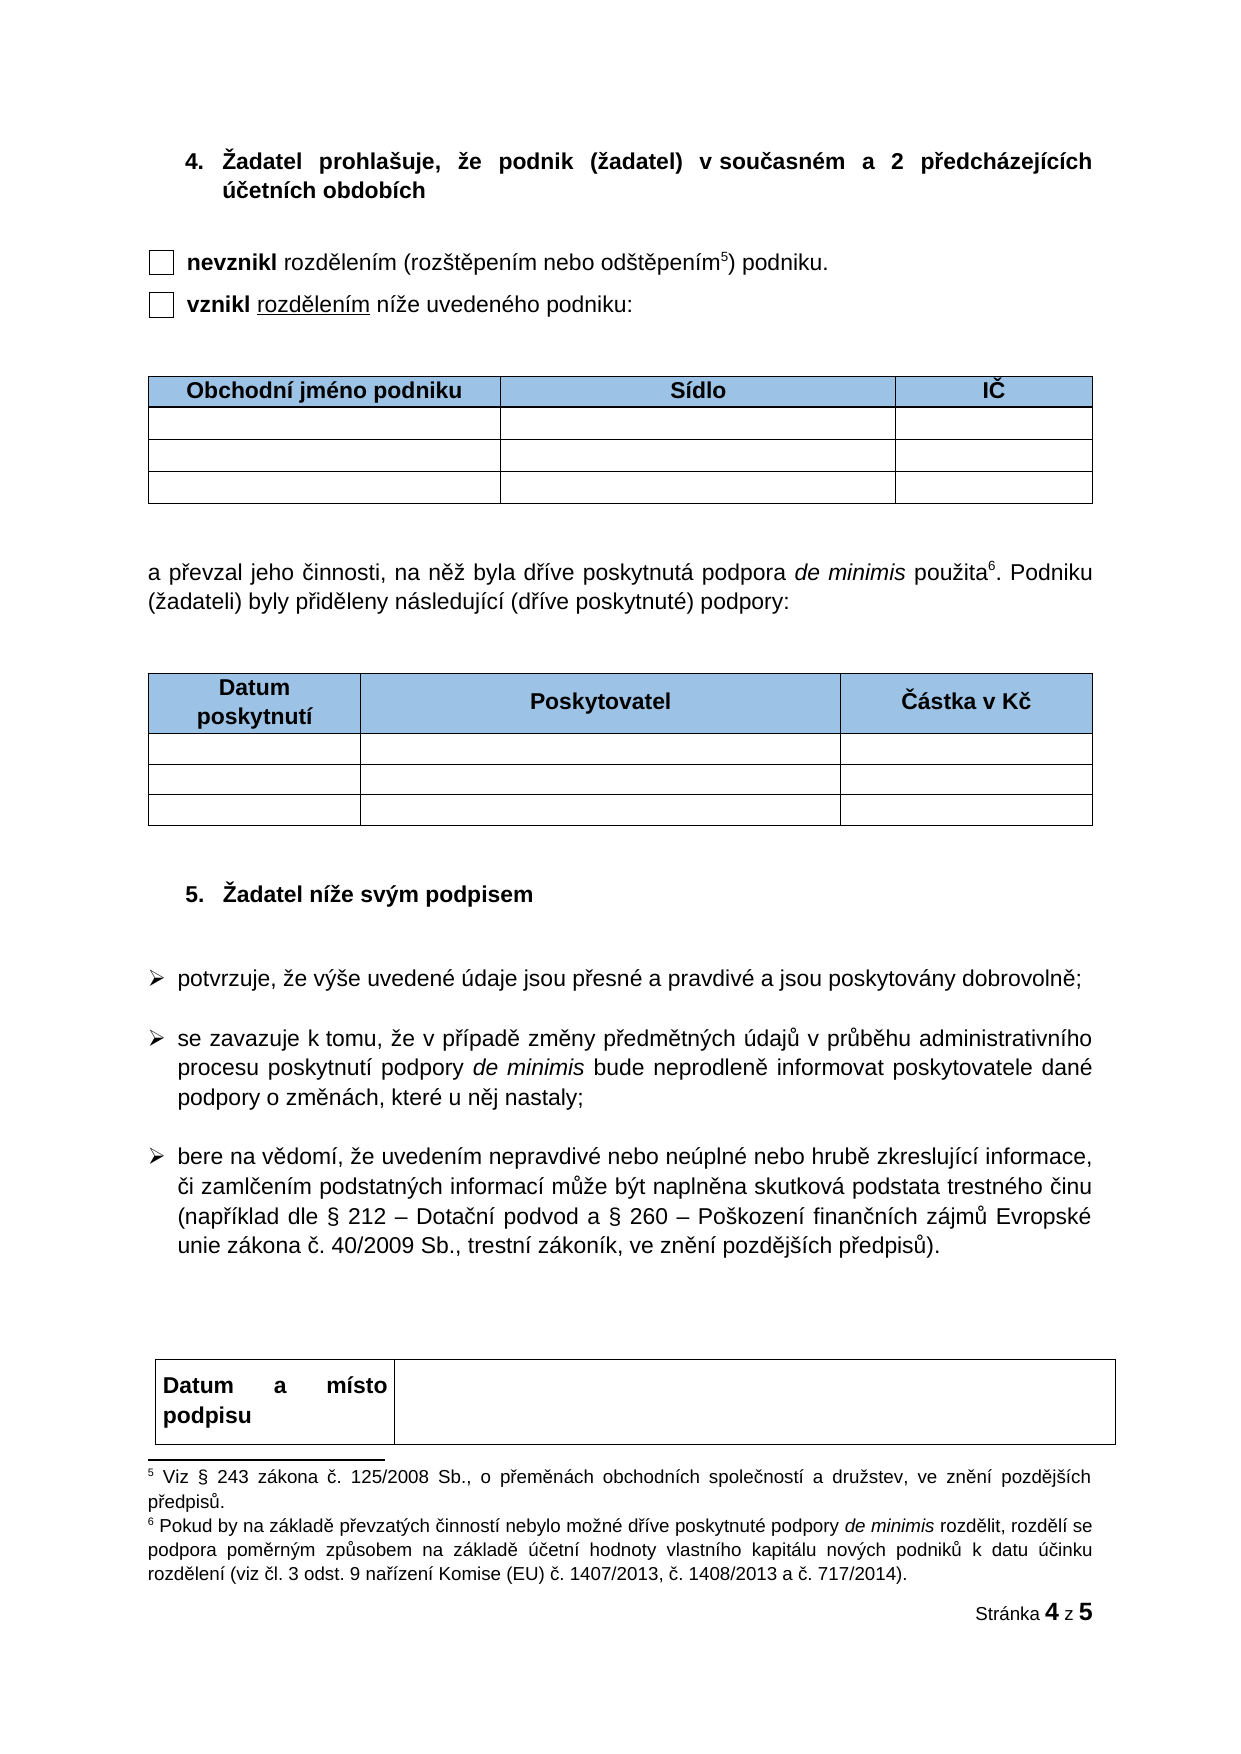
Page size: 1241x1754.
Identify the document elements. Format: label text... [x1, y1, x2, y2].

table_header Poskytovatel [361, 674, 840, 733]
list Žadatel prohlašuje, že podnik (žadatel) v současném a 2 předcházejících účetních obdobích [185, 148, 1093, 204]
table_cell [896, 440, 1092, 471]
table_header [156, 1360, 394, 1444]
table_cell [361, 795, 840, 825]
table_cell [841, 765, 1092, 794]
table_cell [896, 472, 1092, 503]
table_cell [501, 472, 895, 503]
table_cell [501, 408, 895, 438]
table_cell [841, 734, 1092, 764]
table_header Sídlo [501, 377, 895, 406]
list Žadatel níže svým podpisem [185, 881, 1093, 907]
list se zavazuje k tomu, že v případě změny předmětných údajů v průběhu administrativního procesu poskytnutí podpory de minimis bude neprodleně informovat poskytovatele dané podpory o změnách, které u něj nastaly; [148, 1024, 1093, 1110]
table_cell [149, 408, 500, 438]
table_cell [896, 408, 1092, 438]
table_cell [361, 765, 840, 794]
text vznikl rozdělením níže uvedeného podniku: [148, 291, 1093, 318]
table_header IČ [896, 377, 1092, 406]
table_cell [501, 440, 895, 471]
table_header Datum poskytnutí [149, 674, 360, 733]
table_cell [361, 734, 840, 764]
text nevznikl rozdělením (rozštěpením nebo odštěpením) podniku. [148, 249, 1093, 276]
table_cell [149, 440, 500, 471]
table_header [395, 1360, 1115, 1444]
list bere na vědomí, že uvedením nepravdivé nebo neúplné nebo hrubě zkreslující informace, či zamlčením podstatných informací může být naplněna skutková podstata trestného činu (například dle § 212 – Dotační podvod a § 260 – Poškození finančních zájmů Evropské unie zákona č. 40/2009 Sb., trestní zákoník, ve znění pozdějších předpisů). [148, 1143, 1093, 1259]
table_header Částka v Kč [841, 674, 1092, 733]
table_header Obchodní jméno podniku [149, 377, 500, 406]
text a převzal jeho činnosti, na něž byla dříve poskytnutá podpora de minimis použita. Podniku (žadateli) byly přiděleny následující (dříve poskytnuté) podpory: [148, 558, 1093, 614]
table_cell [841, 795, 1092, 825]
list potvrzuje, že výše uvedené údaje jsou přesné a pravdivé a jsou poskytovány dobrovolně; [148, 965, 1093, 992]
table_cell [149, 765, 360, 794]
table_cell [149, 734, 360, 764]
table_cell [149, 472, 500, 503]
table_cell [149, 795, 360, 825]
